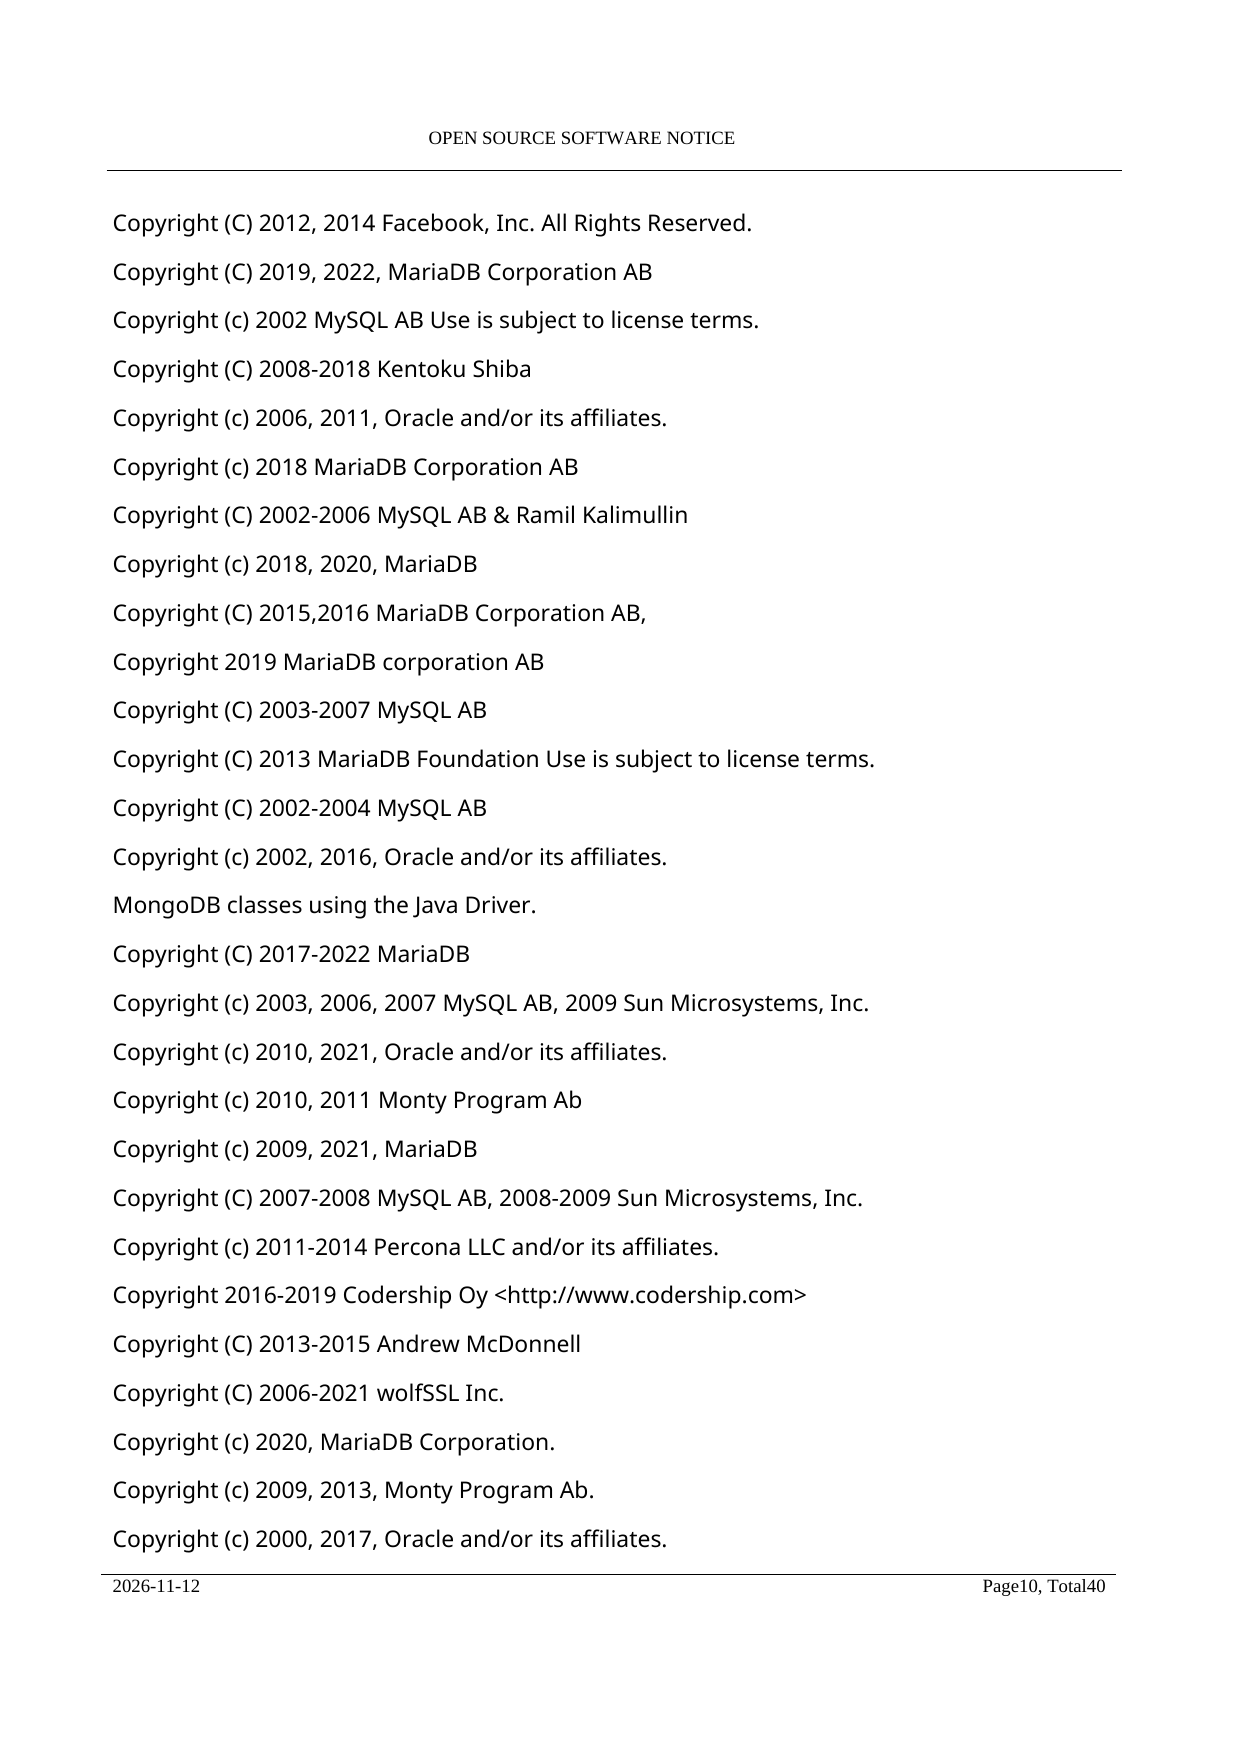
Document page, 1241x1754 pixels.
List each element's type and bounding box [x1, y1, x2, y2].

text [112, 206, 1128, 1555]
